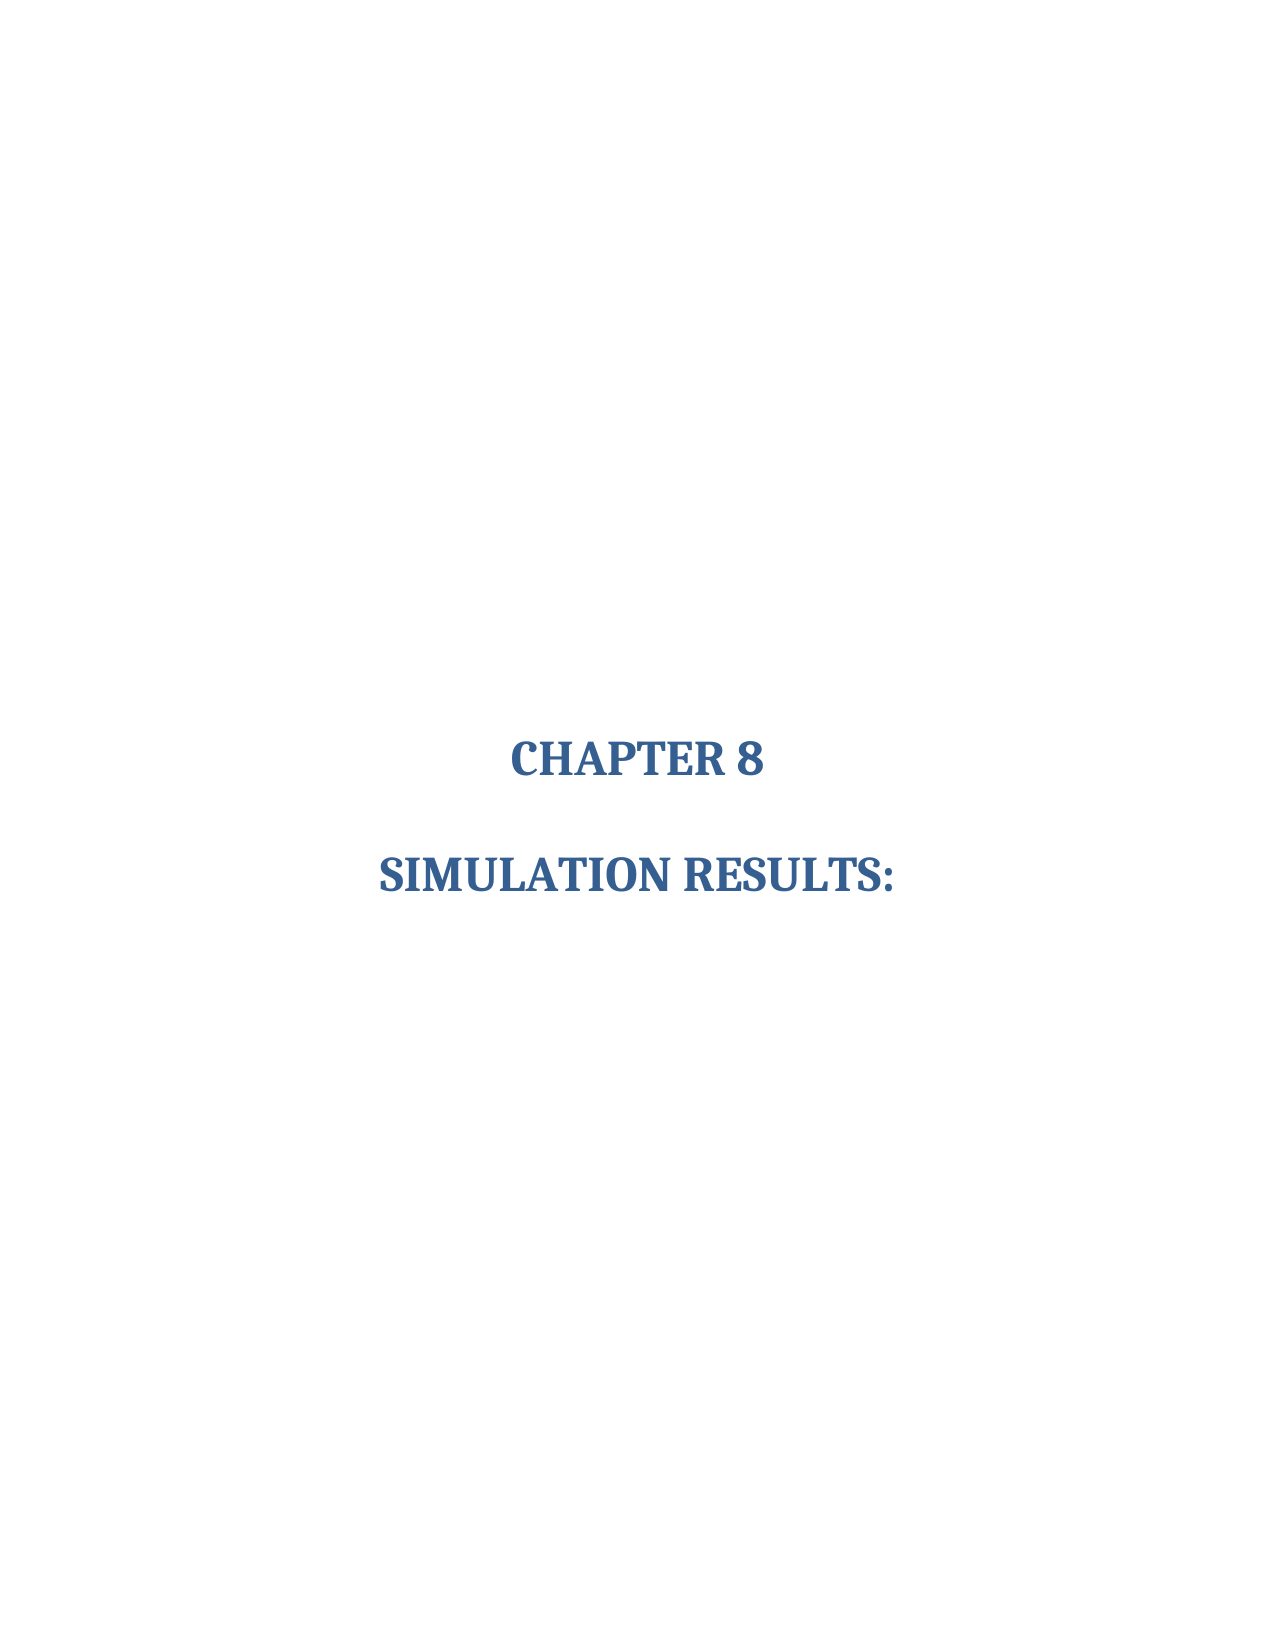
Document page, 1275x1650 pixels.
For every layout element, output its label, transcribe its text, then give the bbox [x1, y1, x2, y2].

subtitle CHAPTER 8 [150, 730, 1125, 788]
subtitle SIMULATION RESULTS: [150, 846, 1125, 904]
